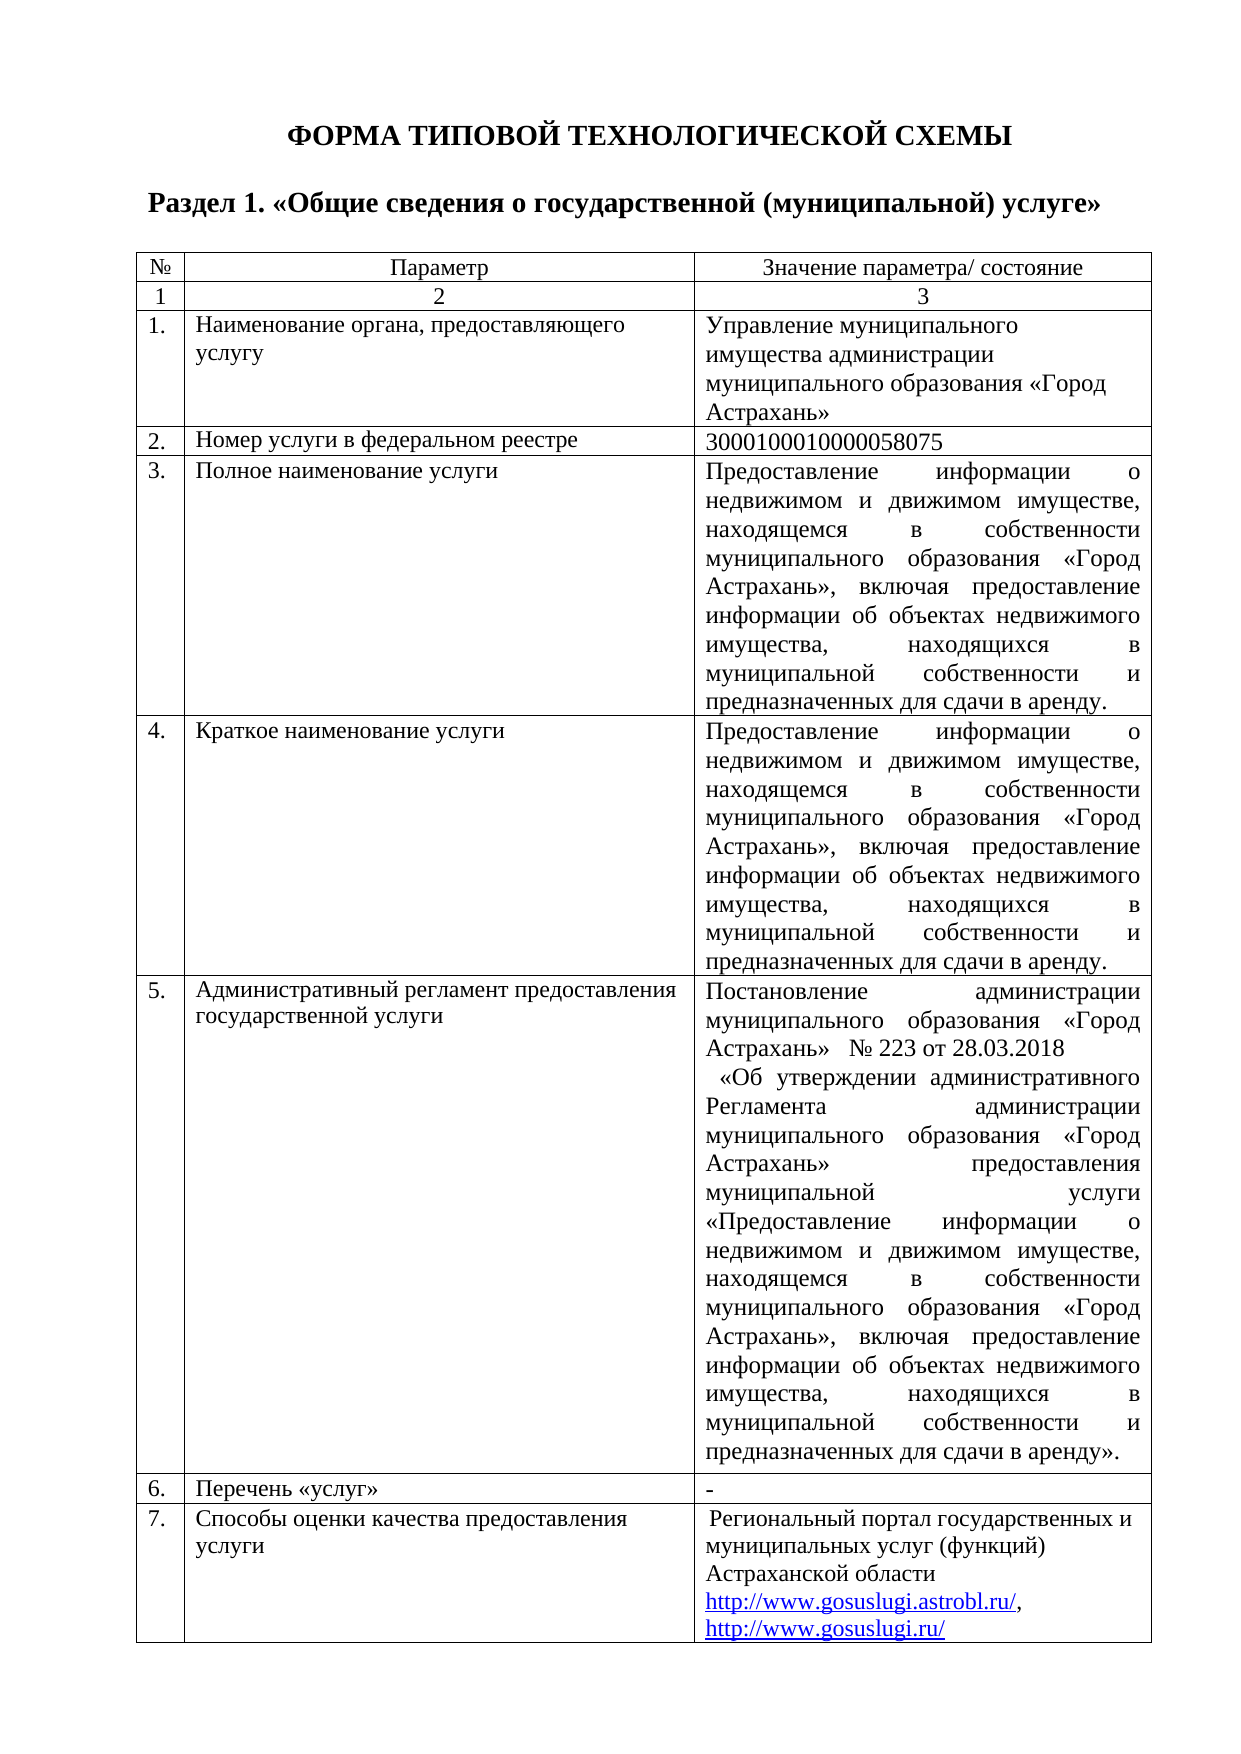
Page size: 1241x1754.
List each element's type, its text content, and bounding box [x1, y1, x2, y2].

table_cell 2 [185, 282, 694, 309]
table_cell Способы оценки качества предоставления услуги [185, 1504, 694, 1642]
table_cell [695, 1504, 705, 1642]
table_cell 5. [137, 976, 184, 1473]
table_cell - [695, 1474, 1151, 1503]
table_cell 6. [137, 1474, 184, 1503]
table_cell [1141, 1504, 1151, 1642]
text ФОРМА ТИПОВОЙ ТЕХНОЛОГИЧЕСКОЙ СХЕМЫ [148, 118, 1152, 152]
table_cell Номер услуги в федеральном реестре [185, 427, 694, 455]
table_cell 3 [695, 282, 1151, 309]
table_cell Наименование органа, предоставляющего услугу [185, 311, 694, 426]
table_cell 4. [137, 716, 184, 975]
table_cell 7. [137, 1504, 184, 1642]
table_cell Управление муниципального имущества администрации муниципального образования «Город Астрахань» [695, 311, 1151, 426]
table_header Значение параметра/ состояние [695, 253, 1151, 281]
table_cell Краткое наименование услуги [185, 716, 694, 975]
table_cell Административный регламент предоставления государственной услуги [185, 976, 694, 1473]
table_cell 2. [137, 427, 184, 455]
table_cell 1. [137, 311, 184, 426]
table_cell Предоставление информации о недвижимом и движимом имуществе, находящемся в собственности муниципального образования «Город Астрахань», включая предоставление информации об объектах недвижимого имущества, находящихся в муниципальной собственности и предназначенных для сдачи в аренду. [695, 716, 1151, 975]
table_cell Постановление администрации муниципального образования «Город Астрахань» № 223 от 28.03.2018 «Об утверждении административного Регламента администрации муниципального образования «Город Астрахань» предоставления муниципальной услуги «Предоставление информации о недвижимом и движимом имуществе, находящемся в собственности муниципального образования «Город Астрахань», включая предоставление информации об объектах недвижимого имущества, находящихся в муниципальной собственности и предназначенных для сдачи в аренду». [695, 976, 1151, 1473]
table_cell 3000100010000058075 [695, 427, 1151, 455]
table_cell Полное наименование услуги [185, 456, 694, 715]
table_cell 3. [137, 456, 184, 715]
text Раздел 1. «Общие сведения о государственной (муниципальной) услуге» [148, 185, 1152, 219]
table_cell Предоставление информации о недвижимом и движимом имуществе, находящемся в собственности муниципального образования «Город Астрахань», включая предоставление информации об объектах недвижимого имущества, находящихся в муниципальной собственности и предназначенных для сдачи в аренду. [695, 456, 1151, 715]
table_cell 1 [137, 282, 184, 309]
table_cell Перечень «услуг» [185, 1474, 694, 1503]
table_header № [137, 253, 184, 281]
table_header Параметр [185, 253, 694, 281]
